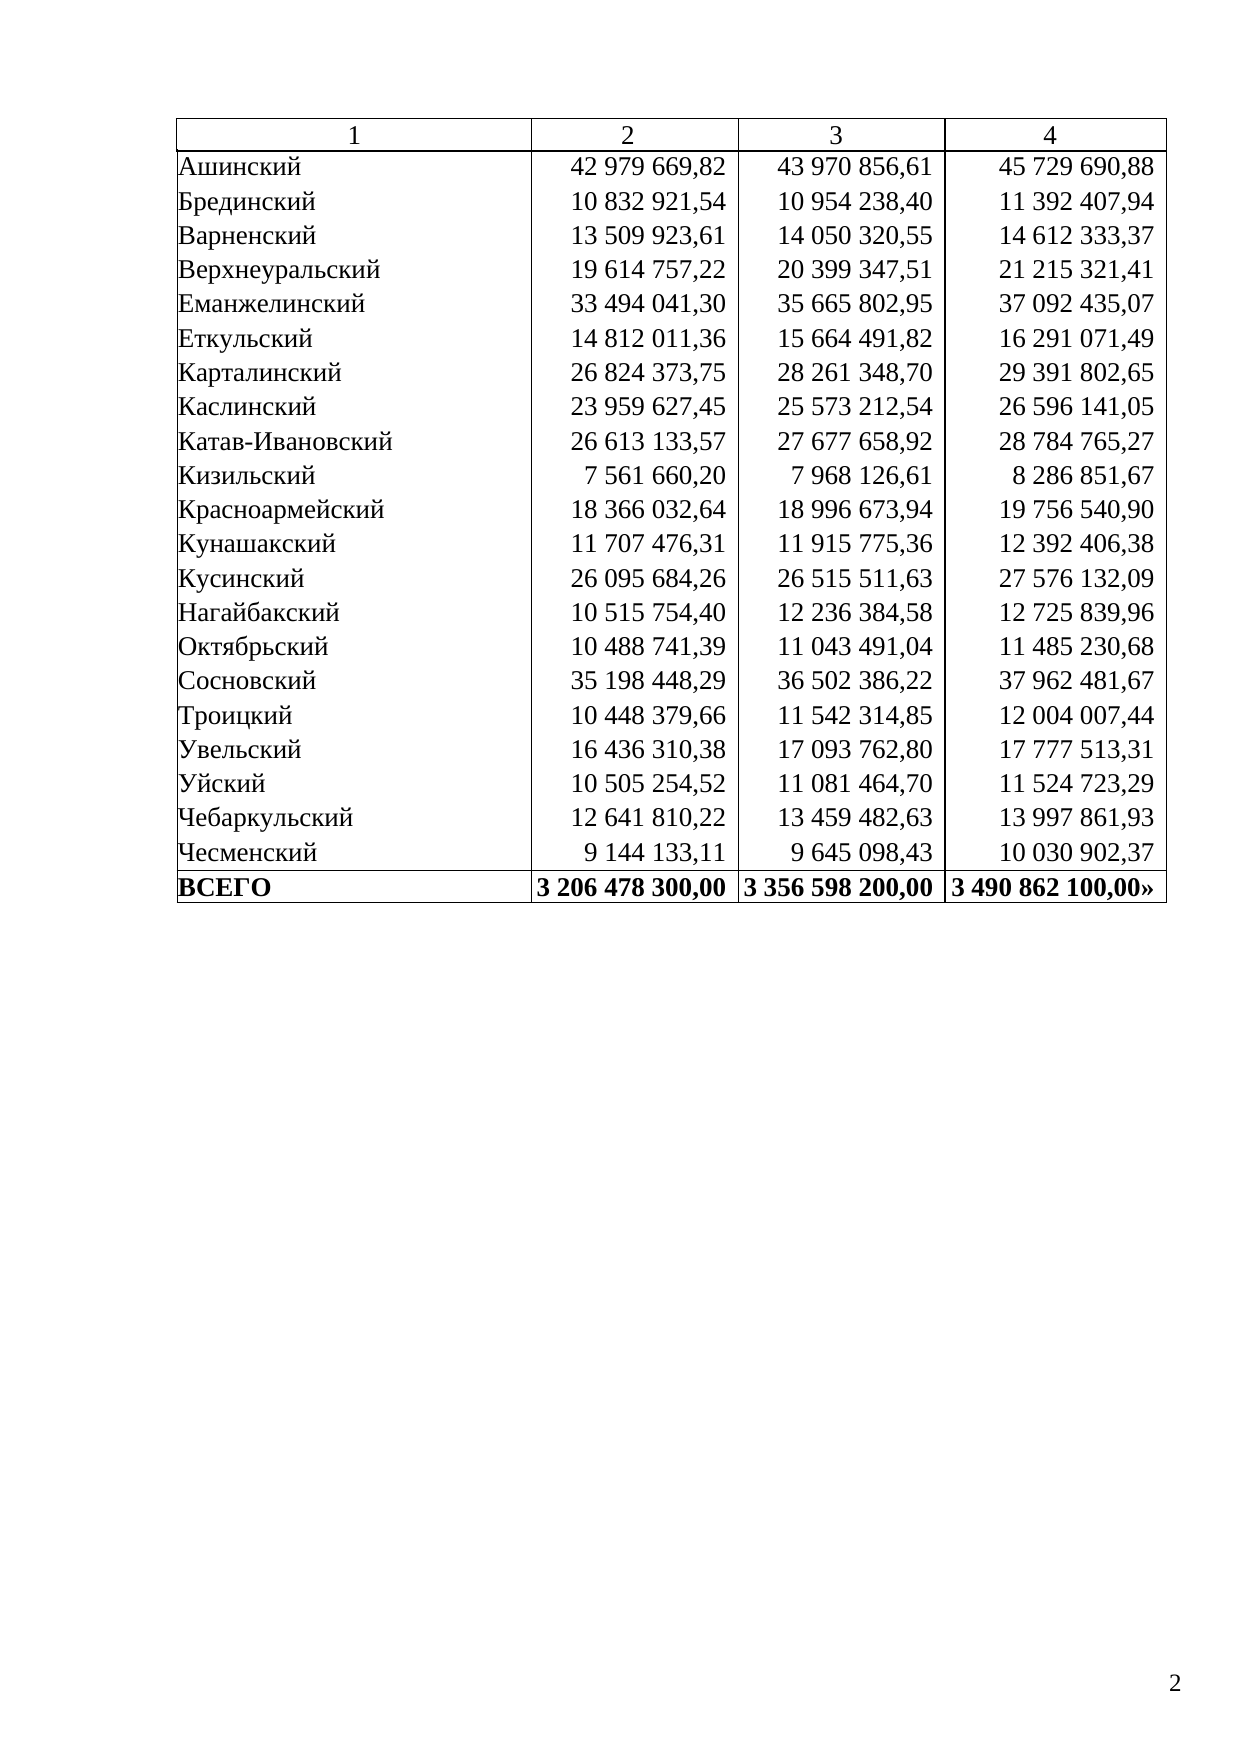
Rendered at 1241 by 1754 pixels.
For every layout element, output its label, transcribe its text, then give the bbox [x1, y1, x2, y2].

table_cell 26 824 373,75 [532, 356, 738, 390]
table_cell Нагайбакский [178, 596, 531, 630]
table_cell 16 291 071,49 [946, 322, 1166, 356]
table_cell 12 725 839,96 [946, 596, 1166, 630]
table_cell 19 756 540,90 [946, 493, 1166, 527]
table_cell 21 215 321,41 [946, 253, 1166, 287]
table_header 4 [946, 119, 1166, 150]
table_cell Октябрьский [178, 630, 531, 664]
table_cell 3 356 598 200,00 [739, 871, 944, 902]
table_cell Чебаркульский [178, 802, 531, 836]
table_cell Еткульский [178, 322, 531, 356]
table_cell Увельский [178, 733, 531, 767]
table_cell 37 092 435,07 [946, 288, 1166, 322]
table_cell Кусинский [178, 562, 531, 596]
table_cell 36 502 386,22 [739, 665, 944, 699]
table_cell 13 459 482,63 [739, 802, 944, 836]
table_header 1 [177, 119, 531, 150]
table_cell 29 391 802,65 [946, 356, 1166, 390]
table_cell 35 665 802,95 [739, 288, 944, 322]
table_cell 20 399 347,51 [739, 253, 944, 287]
table_cell 12 392 406,38 [946, 528, 1166, 562]
table_cell 10 954 238,40 [739, 185, 944, 219]
table_cell 16 436 310,38 [532, 733, 738, 767]
table_cell Еманжелинский [178, 288, 531, 322]
table_cell Каслинский [178, 390, 531, 424]
table_cell 28 784 765,27 [946, 425, 1166, 459]
table_cell Карталинский [178, 356, 531, 390]
table_cell 45 729 690,88 [946, 152, 1166, 185]
table_cell 11 392 407,94 [946, 185, 1166, 219]
table_cell 7 968 126,61 [739, 459, 944, 493]
table_cell 7 561 660,20 [532, 459, 738, 493]
table_cell Чесменский [178, 836, 531, 870]
table_cell 28 261 348,70 [739, 356, 944, 390]
table_cell 14 050 320,55 [739, 219, 944, 253]
table_cell Красноармейский [178, 493, 531, 527]
table_cell Кизильский [178, 459, 531, 493]
table_cell 19 614 757,22 [532, 253, 738, 287]
table_cell 26 095 684,26 [532, 562, 738, 596]
table_cell 12 641 810,22 [532, 802, 738, 836]
table_cell 11 524 723,29 [946, 767, 1166, 802]
table_cell 14 812 011,36 [532, 322, 738, 356]
table_cell 9 144 133,11 [532, 836, 738, 870]
table_cell 26 613 133,57 [532, 425, 738, 459]
table_cell 43 970 856,61 [739, 152, 944, 185]
table_cell 33 494 041,30 [532, 288, 738, 322]
table_cell 18 366 032,64 [532, 493, 738, 527]
table_cell 37 962 481,67 [946, 665, 1166, 699]
table_cell 10 488 741,39 [532, 630, 738, 664]
table_cell Варненский [178, 219, 531, 253]
table_cell 11 043 491,04 [739, 630, 944, 664]
table_header 3 [739, 119, 944, 150]
table_cell 11 707 476,31 [532, 528, 738, 562]
table_cell 42 979 669,82 [532, 152, 738, 185]
table_cell Брединский [178, 185, 531, 219]
table_cell 14 612 333,37 [946, 219, 1166, 253]
table_cell Катав-Ивановский [178, 425, 531, 459]
table_cell 11 081 464,70 [739, 767, 944, 802]
table_cell 26 596 141,05 [946, 390, 1166, 424]
table_cell 8 286 851,67 [946, 459, 1166, 493]
table_cell 27 677 658,92 [739, 425, 944, 459]
table_cell 27 576 132,09 [946, 562, 1166, 596]
table_cell 12 004 007,44 [946, 699, 1166, 733]
table_cell 10 832 921,54 [532, 185, 738, 219]
table_cell ВСЕГО [178, 871, 531, 902]
table_header 2 [532, 119, 738, 150]
table_cell 23 959 627,45 [532, 390, 738, 424]
table_cell 17 093 762,80 [739, 733, 944, 767]
table_cell 11 915 775,36 [739, 528, 944, 562]
table_cell Троицкий [178, 699, 531, 733]
table_cell 26 515 511,63 [739, 562, 944, 596]
table_cell 10 515 754,40 [532, 596, 738, 630]
table_cell 9 645 098,43 [739, 836, 944, 870]
table_cell Верхнеуральский [178, 253, 531, 287]
table_cell 3 206 478 300,00 [532, 871, 738, 902]
table_cell 13 997 861,93 [946, 802, 1166, 836]
table_cell 17 777 513,31 [946, 733, 1166, 767]
table_cell 15 664 491,82 [739, 322, 944, 356]
table_cell 18 996 673,94 [739, 493, 944, 527]
table_cell 10 030 902,37 [946, 836, 1166, 870]
table_cell Кунашакский [178, 528, 531, 562]
table_cell 3 490 862 100,00» [946, 871, 1166, 902]
table_cell 13 509 923,61 [532, 219, 738, 253]
table_cell 35 198 448,29 [532, 665, 738, 699]
table_cell 12 236 384,58 [739, 596, 944, 630]
table_cell Ашинский [178, 152, 531, 185]
table_cell Сосновский [178, 665, 531, 699]
table_cell 11 542 314,85 [739, 699, 944, 733]
table_cell Уйский [178, 767, 531, 802]
table_cell 10 505 254,52 [532, 767, 738, 802]
table_cell 25 573 212,54 [739, 390, 944, 424]
table_cell 10 448 379,66 [532, 699, 738, 733]
table_cell 11 485 230,68 [946, 630, 1166, 664]
